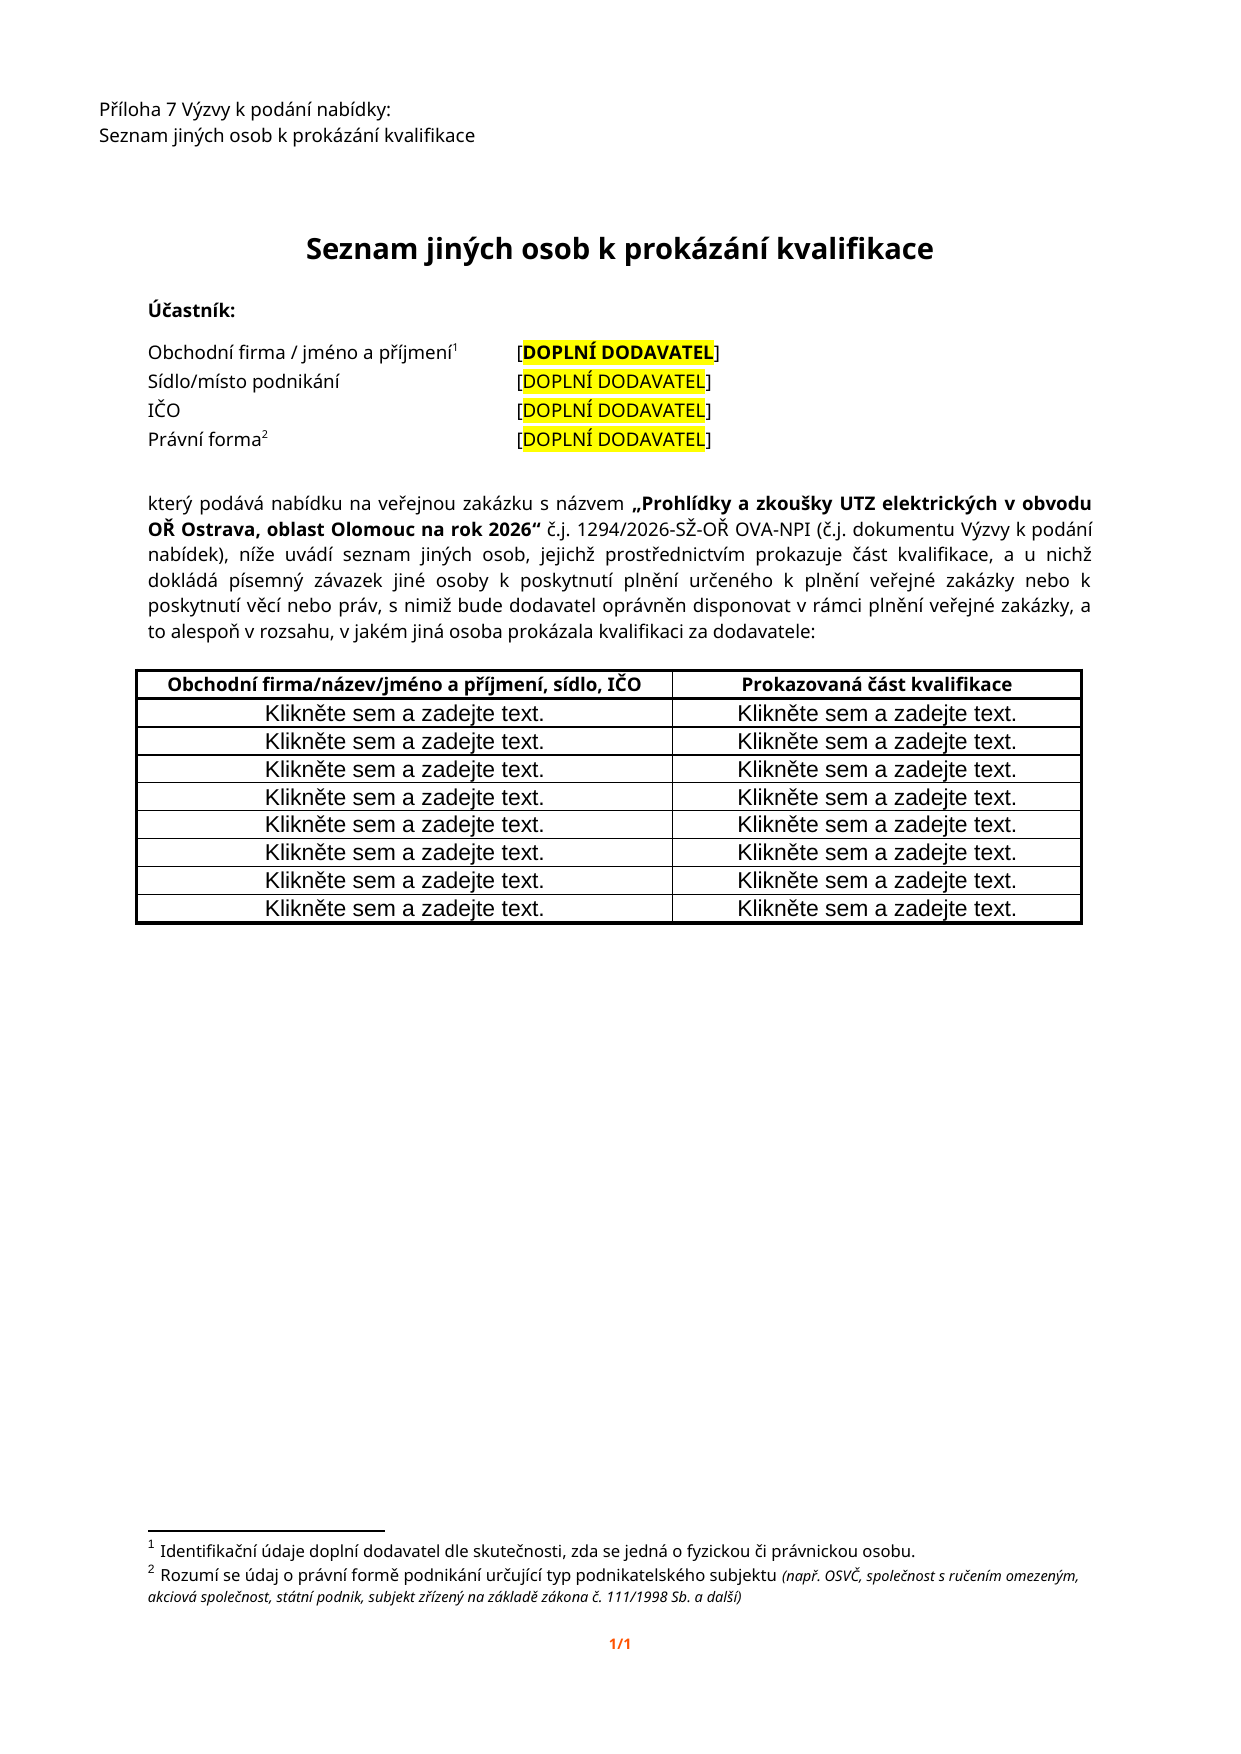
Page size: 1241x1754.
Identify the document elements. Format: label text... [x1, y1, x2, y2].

text IČO [148, 394, 1093, 423]
title Seznam jiných osob k prokázání kvalifikace [148, 228, 1093, 268]
text Sídlo/místo podnikání [DOPLNÍ DODAVATEL] [148, 365, 1093, 394]
text Právní forma [148, 423, 1093, 452]
table_header Prokazovaná část kvalifikace [673, 672, 1080, 697]
table_header Obchodní firma/název/jméno a příjmení, sídlo, IČO [138, 672, 672, 697]
text Účastník: [148, 293, 1093, 324]
text Obchodní firma / jméno a příjmení [148, 336, 1093, 365]
text který podává nabídku na veřejnou zakázku s názvem „Prohlídky a zkoušky UTZ elektrických v obvodu OŘ Ostrava, oblast Olomouc na rok 2026“ č.j. 1294/2026-SŽ-OŘ OVA-NPI (č.j. dokumentu Výzvy k podání nabídek), níže uvádí seznam jiných osob, jejichž prostřednictvím prokazuje část kvalifikace, a u nichž dokládá písemný závazek jiné osoby k poskytnutí plnění určeného k plnění veřejné zakázky nebo k poskytnutí věcí nebo práv, s nimiž bude dodavatel oprávněn disponovat v rámci plnění veřejné zakázky, a to alespoň v rozsahu, v jakém jiná osoba prokázala kvalifikaci za dodavatele: [148, 490, 1093, 643]
